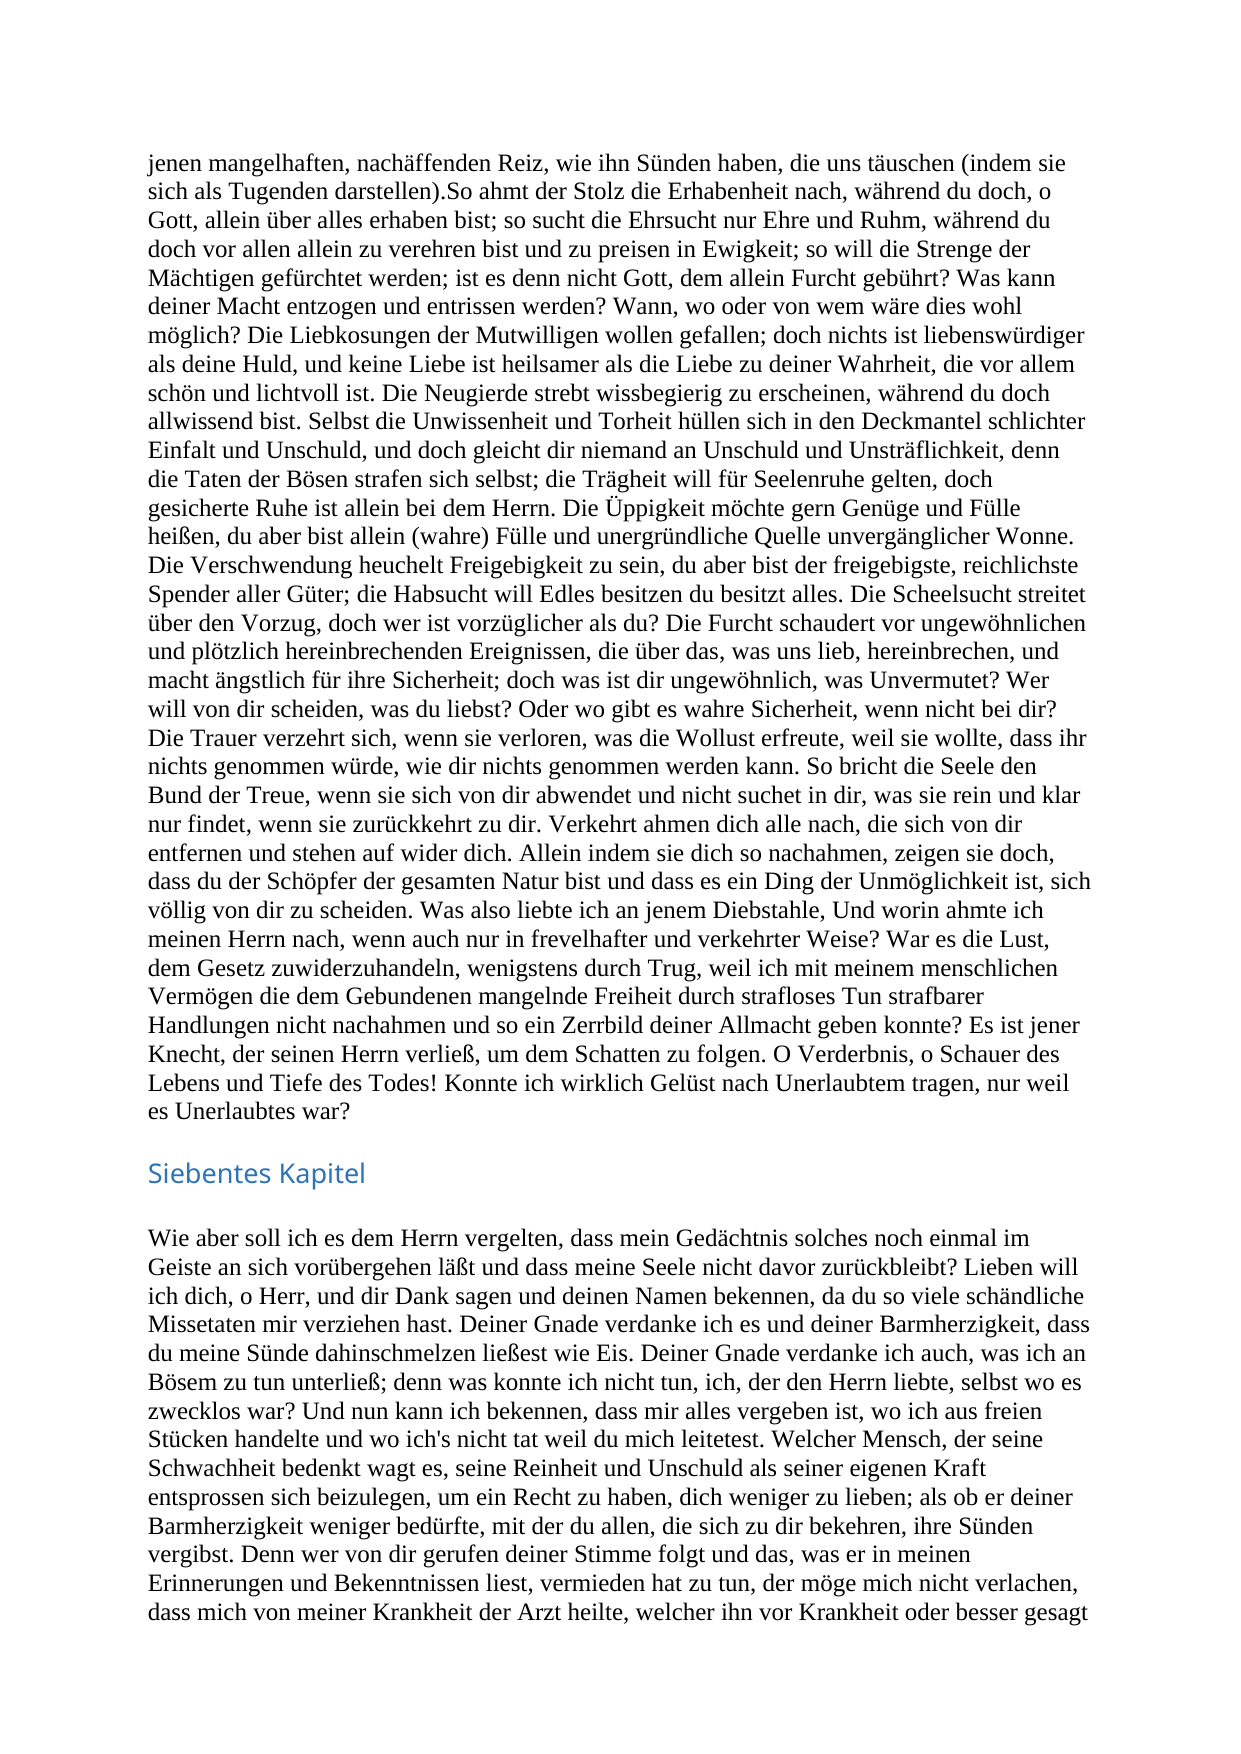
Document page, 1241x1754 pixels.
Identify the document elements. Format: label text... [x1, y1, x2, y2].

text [148, 148, 1093, 1125]
subtitle Siebentes Kapitel [148, 1154, 1093, 1191]
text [148, 1223, 1093, 1626]
